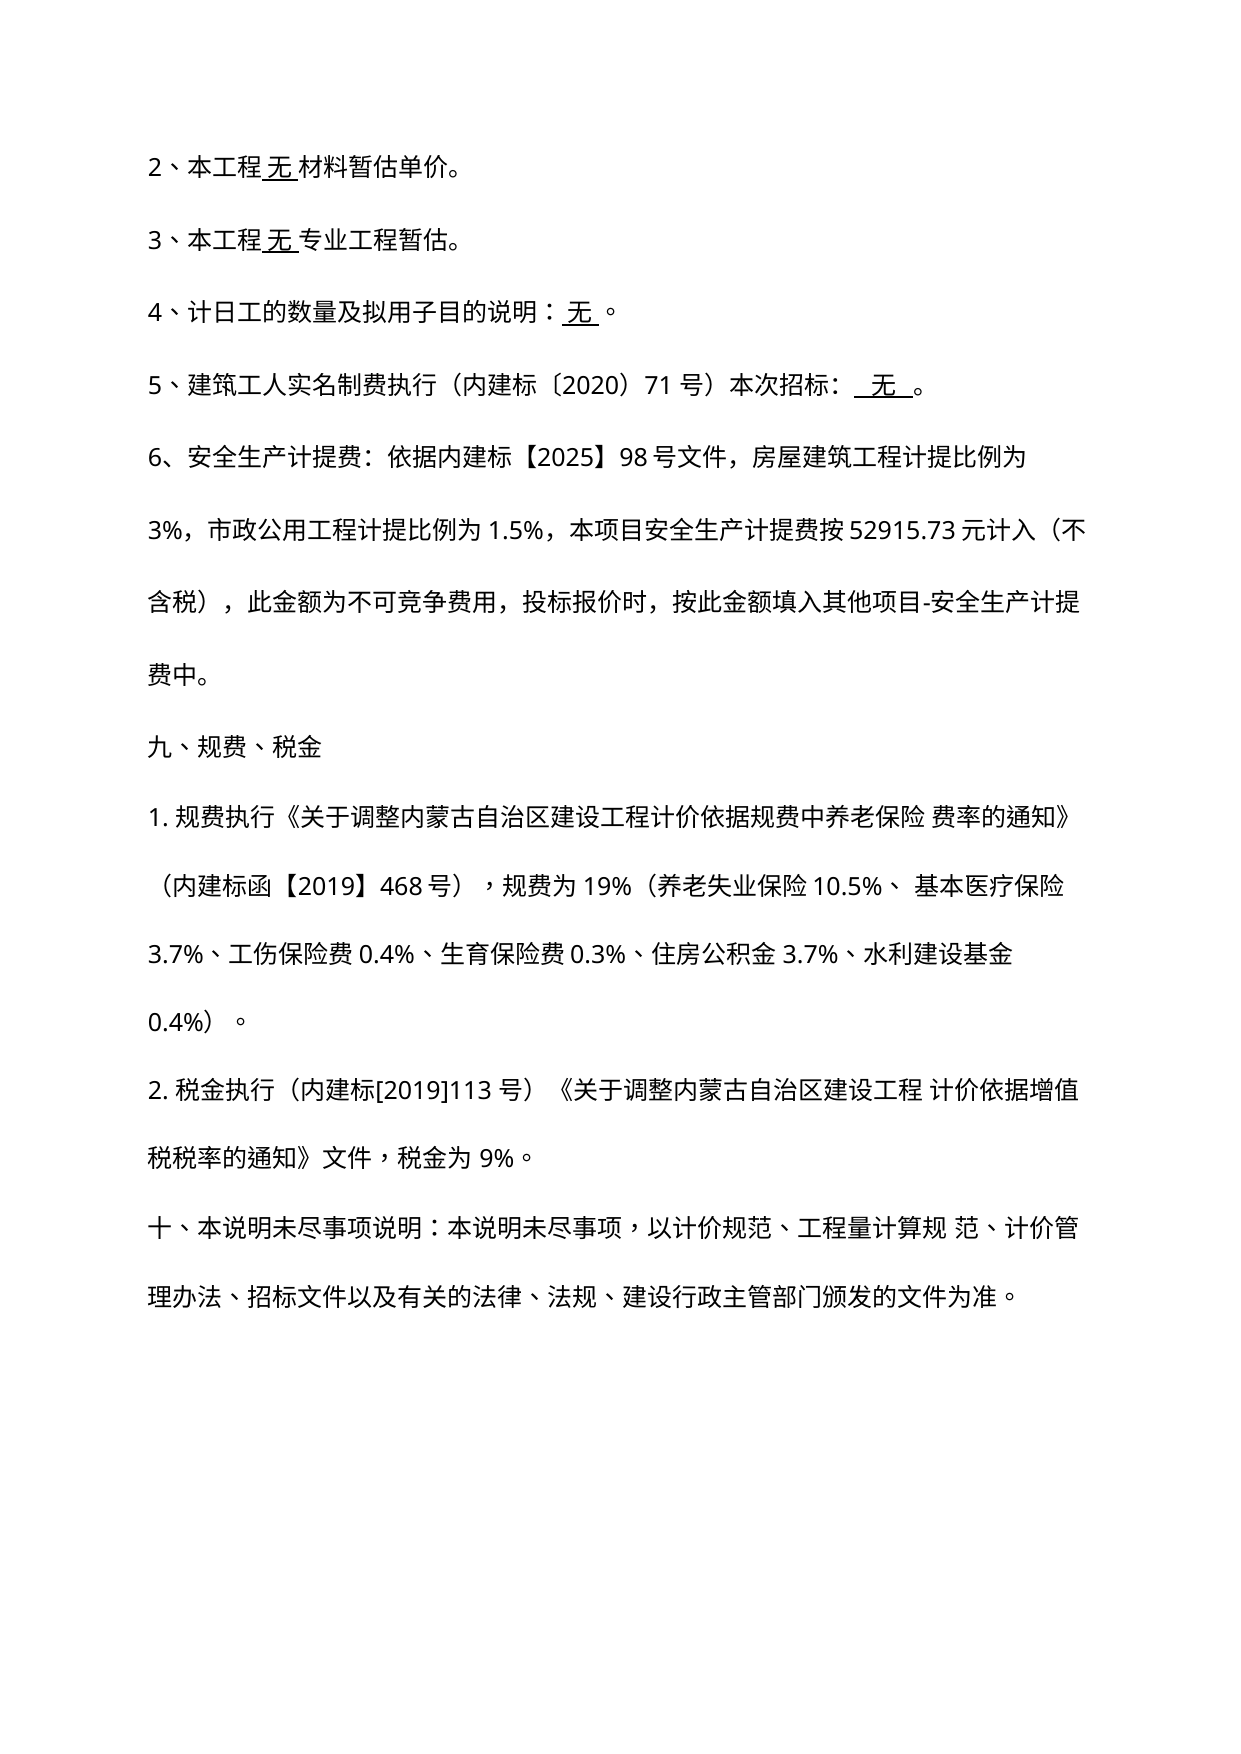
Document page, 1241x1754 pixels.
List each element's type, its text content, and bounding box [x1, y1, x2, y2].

text 十、本说明未尽事项说明：本说明未尽事项，以计价规范、工程量计算规 范、计价管理办法、招标文件以及有关的法律、法规、建设行政主管部门颁发的文件为准。 [148, 1209, 1093, 1313]
text 6、安全生产计提费：依据内建标【2025】98号文件，房屋建筑工程计提比例为3%，市政公用工程计提比例为1.5%，本项目安全生产计提费按52915.73元计入（不含税），此金额为不可竞争费用，投标报价时，按此金额填入其他项目-安全生产计提费中。 [148, 438, 1093, 691]
text 5、建筑工人实名制费执行（内建标〔2020）71 号）本次招标： 无 。 [148, 365, 1093, 401]
text 1. 规费执行《关于调整内蒙古自治区建设工程计价依据规费中养老保险 费率的通知》（内建标函【2019】468号），规费为19%（养老失业保险10.5%、 基本医疗保险3.7%、工伤保险费0.4%、生育保险费0.3%、住房公积金 3.7%、水利建设基金0.4%）。 [148, 800, 1093, 1038]
text 九、规费、税金 [148, 728, 1093, 764]
text 2、本工程 无 材料暂估单价。 [148, 148, 1093, 184]
text 4、计日工的数量及拟用子目的说明： 无 。 [148, 293, 1093, 329]
text 2. 税金执行（内建标[2019]113 号）《关于调整内蒙古自治区建设工程 计价依据增值税税率的通知》文件，税金为 9%。 [148, 1073, 1093, 1175]
text 3、本工程 无 专业工程暂估。 [148, 220, 1093, 256]
